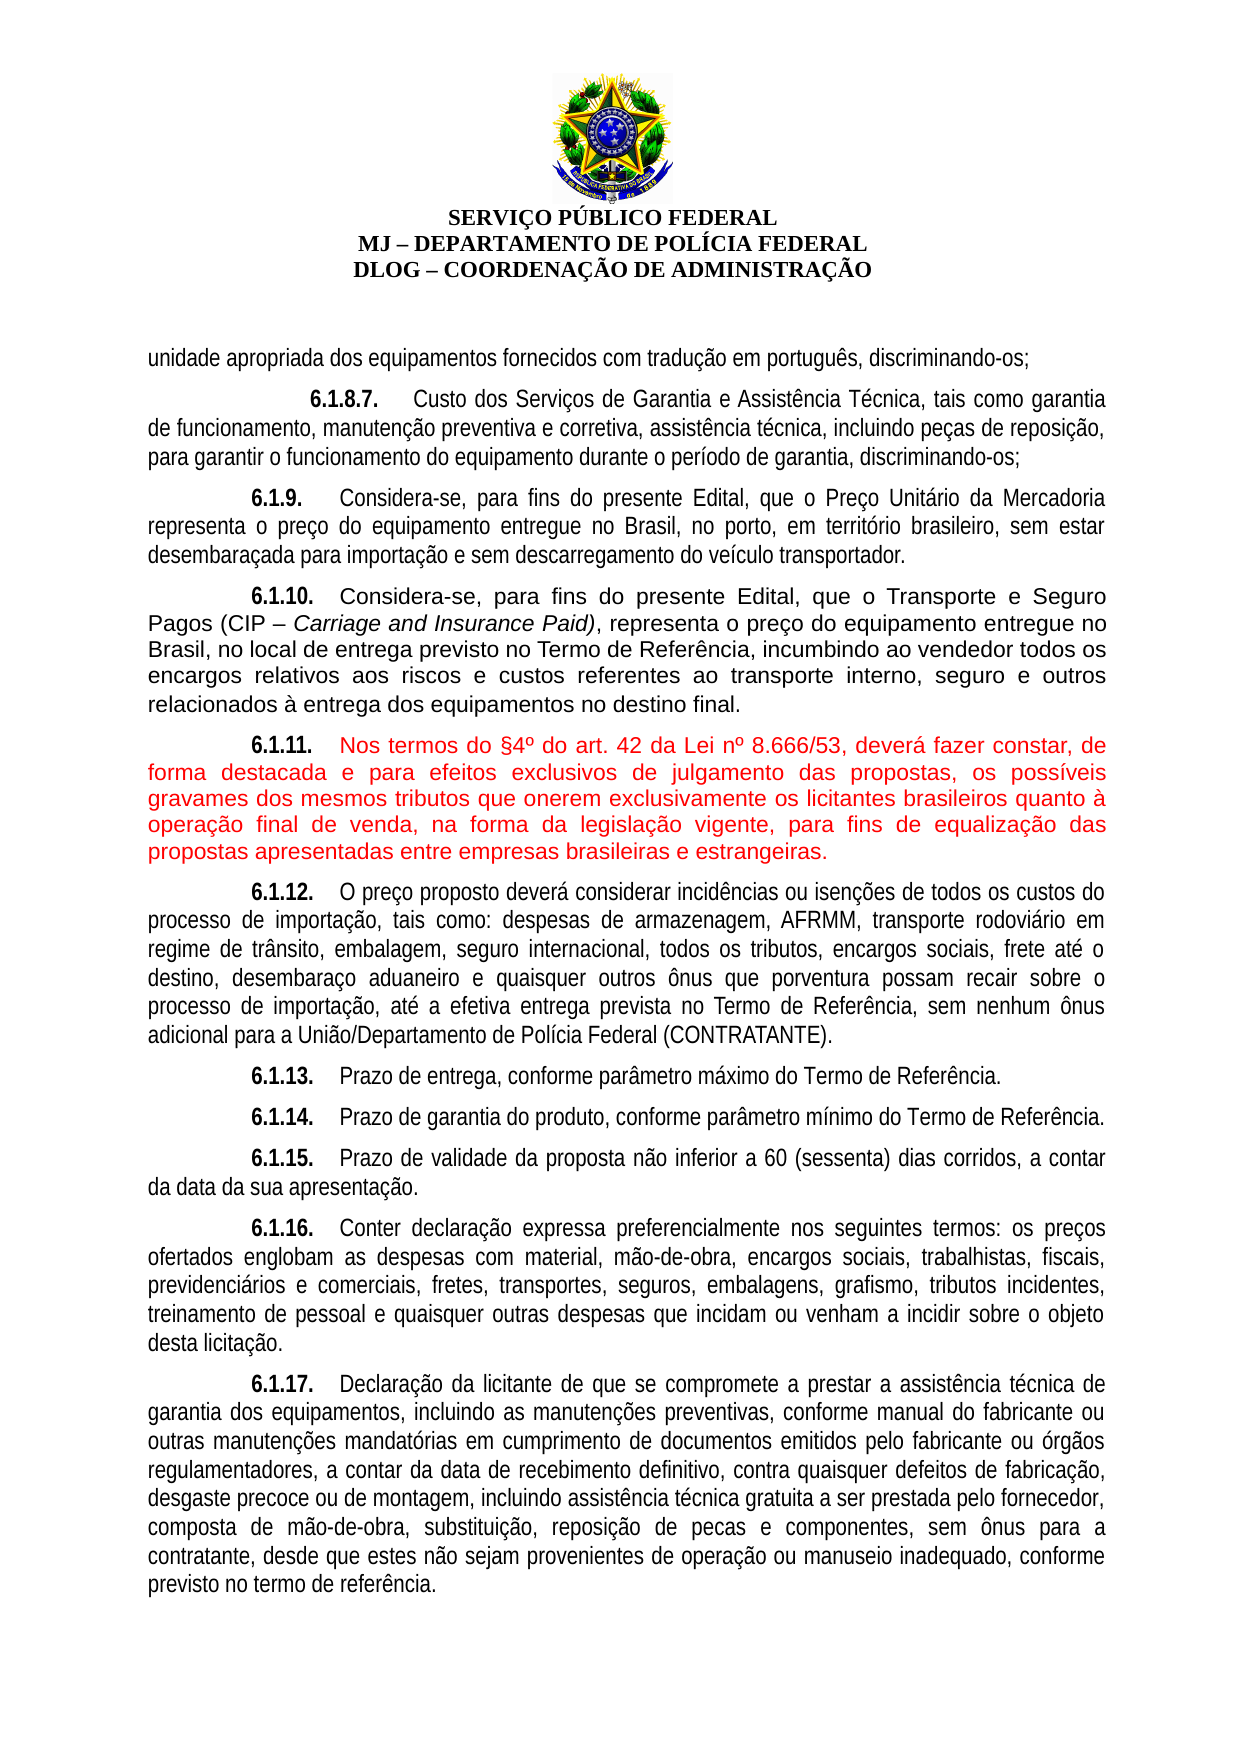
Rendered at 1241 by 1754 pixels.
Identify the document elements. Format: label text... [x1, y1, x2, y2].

list Declaração da licitante de que se compromete a prestar a assistência técnica de garantia dos equipamentos, incluindo as manutenções preventivas, conforme manual do fabricante ou outras manutenções mandatórias em cumprimento de documentos emitidos pelo fabricante ou órgãos regulamentadores, a contar da data de recebimento definitivo, contra quaisquer defeitos de fabricação, desgaste precoce ou de montagem, incluindo assistência técnica gratuita a ser prestada pelo fornecedor, composta de mão-de-obra, substituição, reposição de pecas e componentes, sem ônus para a contratante, desde que estes não sejam provenientes de operação ou manuseio inadequado, conforme previsto no termo de referência. [148, 1369, 1107, 1598]
list O preço proposto deverá considerar incidências ou isenções de todos os custos do processo de importação, tais como: despesas de armazenagem, AFRMM, transporte rodoviário em regime de trânsito, embalagem, seguro internacional, todos os tributos, encargos sociais, frete até o destino, desembaraço aduaneiro e quaisquer outros ônus que porventura possam recair sobre o processo de importação, até a efetiva entrega prevista no Termo de Referência, sem nenhum ônus adicional para a União/Departamento de Polícia Federal (CONTRATANTE). [148, 877, 1107, 1048]
list Conter declaração expressa preferencialmente nos seguintes termos: os preços ofertados englobam as despesas com material, mão-de-obra, encargos sociais, trabalhistas, fiscais, previdenciários e comerciais, fretes, transportes, seguros, embalagens, grafismo, tributos incidentes, treinamento de pessoal e quaisquer outras despesas que incidam ou venham a incidir sobre o objeto desta licitação. [148, 1213, 1107, 1356]
list Nos termos do §4º do art. 42 da Lei nº 8.666/53, deverá fazer constar, de forma destacada e para efeitos exclusivos de julgamento das propostas, os possíveis gravames dos mesmos tributos que onerem exclusivamente os licitantes brasileiros quanto à operação final de venda, na forma da legislação vigente, para fins de equalização das propostas apresentadas entre empresas brasileiras e estrangeiras. [148, 730, 1107, 864]
list Considera-se, para fins do presente Edital, que o Preço Unitário da Mercadoria representa o preço do equipamento entregue no Brasil, no porto, em território brasileiro, sem estar desembaraçada para importação e sem descarregamento do veículo transportador. [148, 483, 1107, 569]
picture [552, 73, 673, 204]
list Prazo de validade da proposta não inferior a 60 (sessenta) dias corridos, a contar da data da sua apresentação. [148, 1143, 1107, 1201]
list Considera-se, para fins do presente Edital, que o Transporte e Seguro Pagos (CIP – Carriage and Insurance Paid), representa o preço do equipamento entregue no Brasil, no local de entrega previsto no Termo de Referência, incumbindo ao vendedor todos os encargos relativos aos riscos e custos referentes ao transporte interno, seguro e outros relacionados à entrega dos equipamentos no destino final. [148, 581, 1107, 717]
list Prazo de garantia do produto, conforme parâmetro mínimo do Termo de Referência. [148, 1102, 1107, 1131]
list Prazo de entrega, conforme parâmetro máximo do Termo de Referência. [207, 1061, 1107, 1089]
list Custo dos Serviços de Garantia e Assistência Técnica, tais como garantia de funcionamento, manutenção preventiva e corretiva, assistência técnica, incluindo peças de reposição, para garantir o funcionamento do equipamento durante o período de garantia, discriminando-os; [148, 384, 1107, 470]
